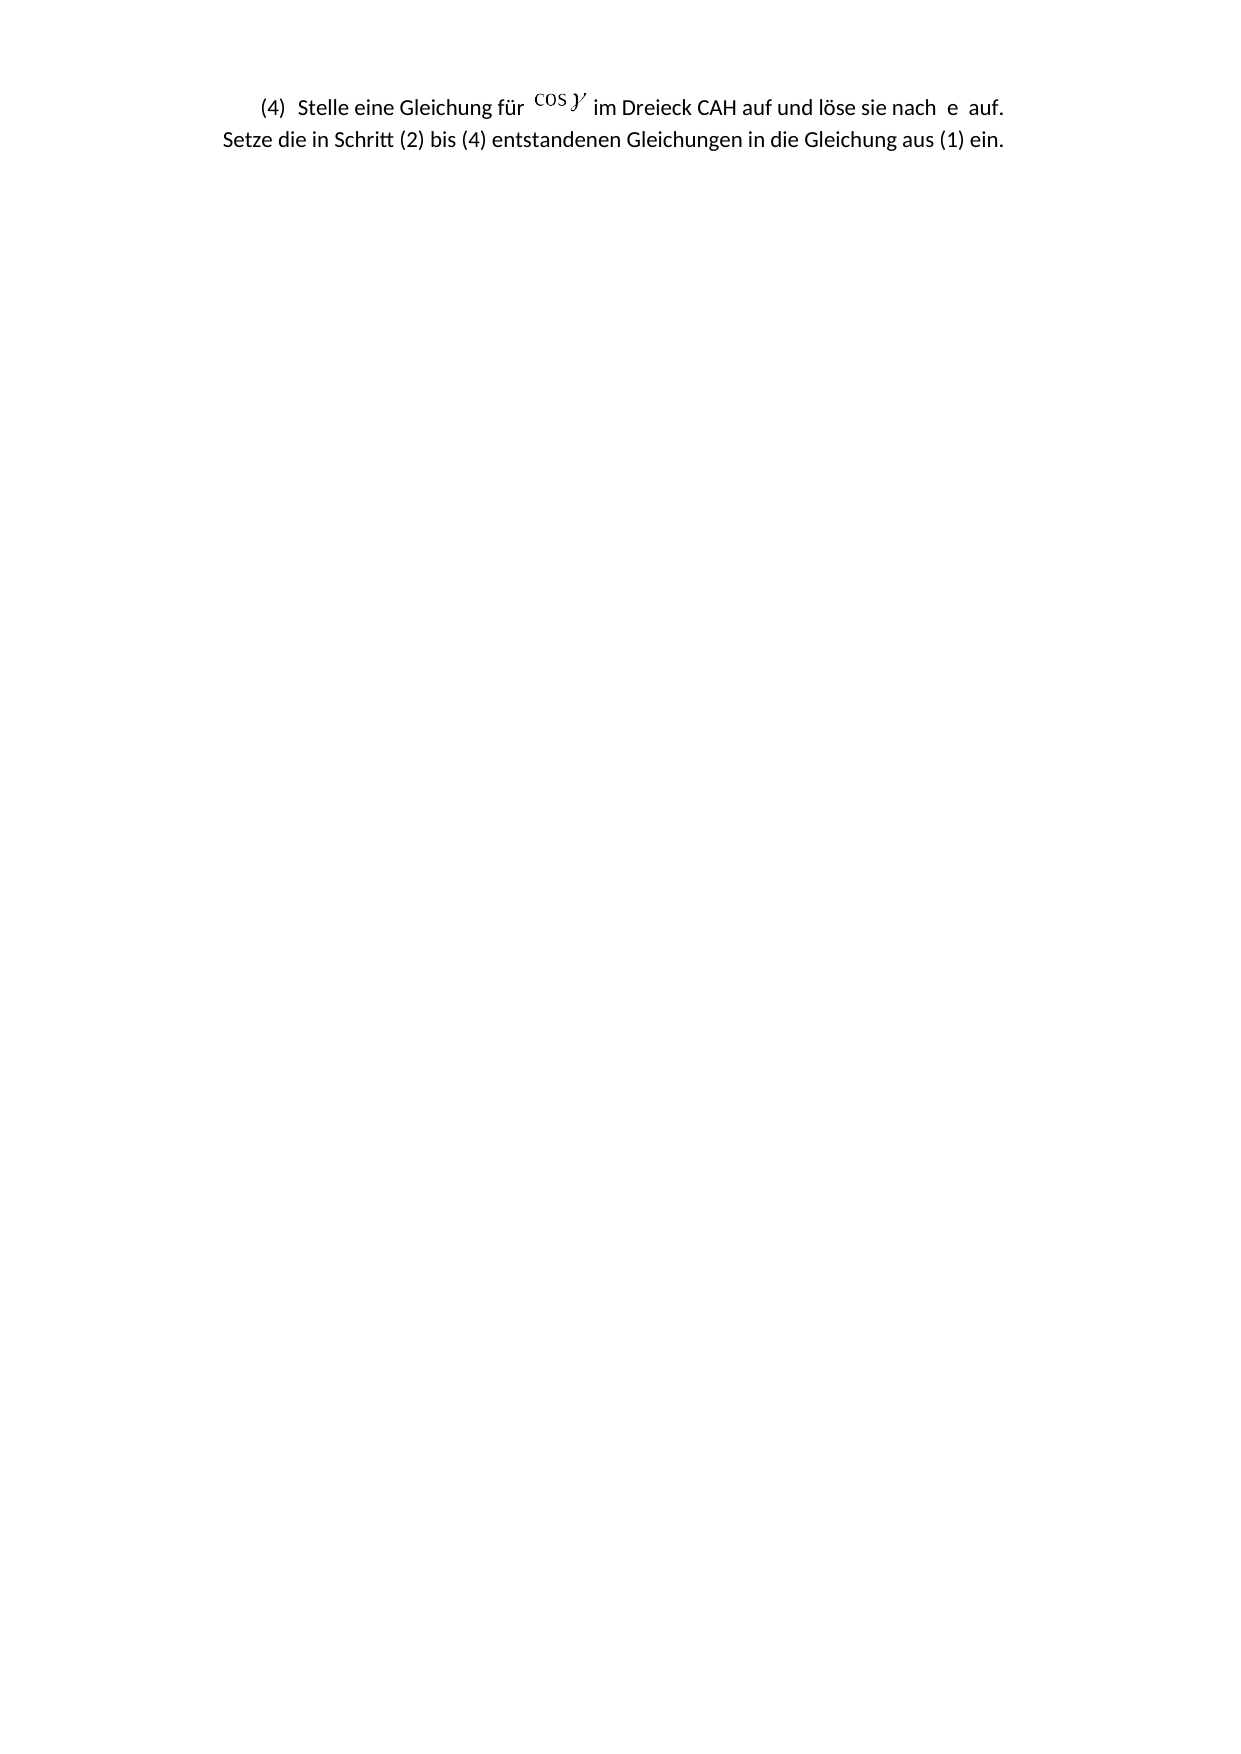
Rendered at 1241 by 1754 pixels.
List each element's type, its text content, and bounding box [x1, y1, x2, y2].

list Setze die in Schritt (2) bis (4) entstandenen Gleichungen in die Gleichung aus (1) ein. [223, 125, 1092, 153]
list Stelle eine Gleichung für im Dreieck CAH auf und löse sie nach e auf. [260, 89, 1092, 121]
